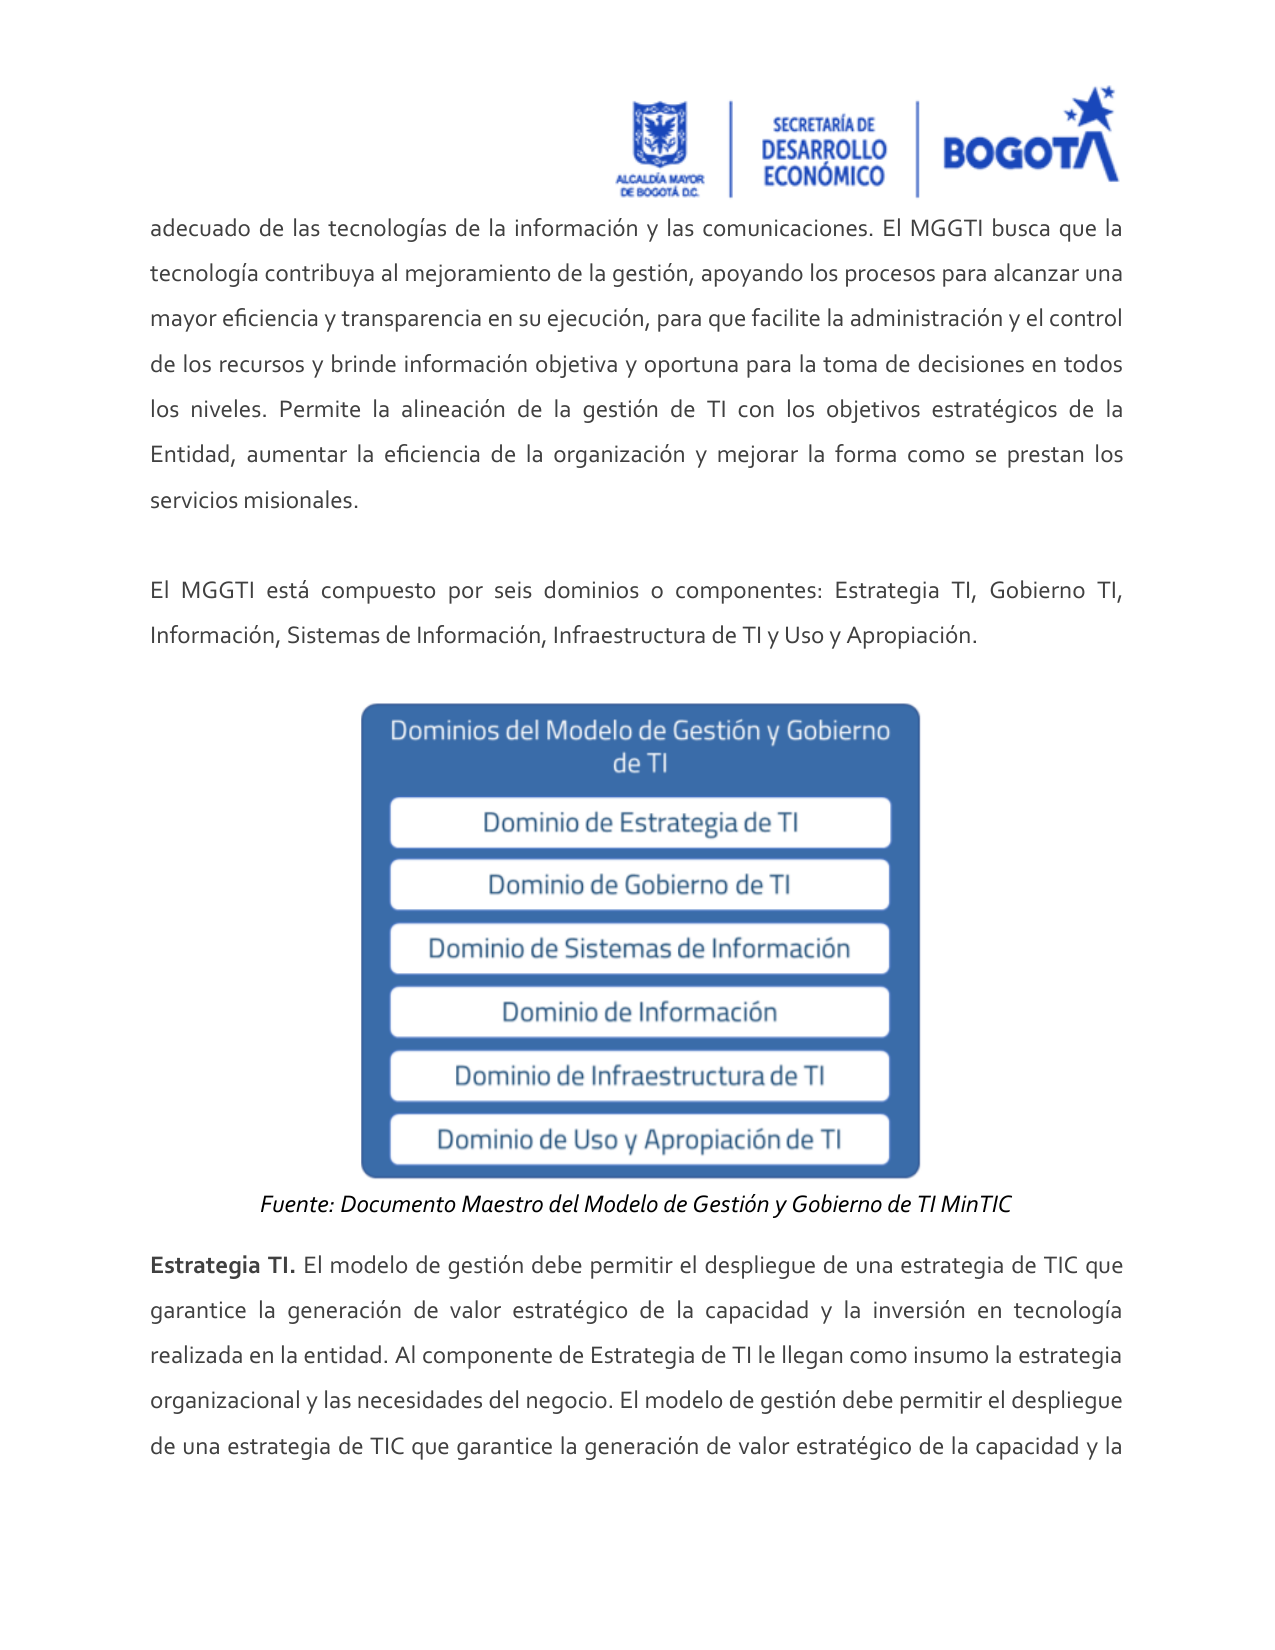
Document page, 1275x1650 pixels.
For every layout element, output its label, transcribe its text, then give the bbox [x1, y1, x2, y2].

text Fuente: Documento Maestro del Modelo de Gestión y Gobierno de TI MinTIC [150, 1189, 1125, 1219]
picture [614, 73, 1125, 201]
text El MGGTI está compuesto por seis dominios o componentes: Estrategia TI, Gobierno TI, Información, Sistemas de Información, Infraestructura de TI y Uso y Apropiación. [150, 575, 1125, 650]
picture [349, 695, 926, 1189]
